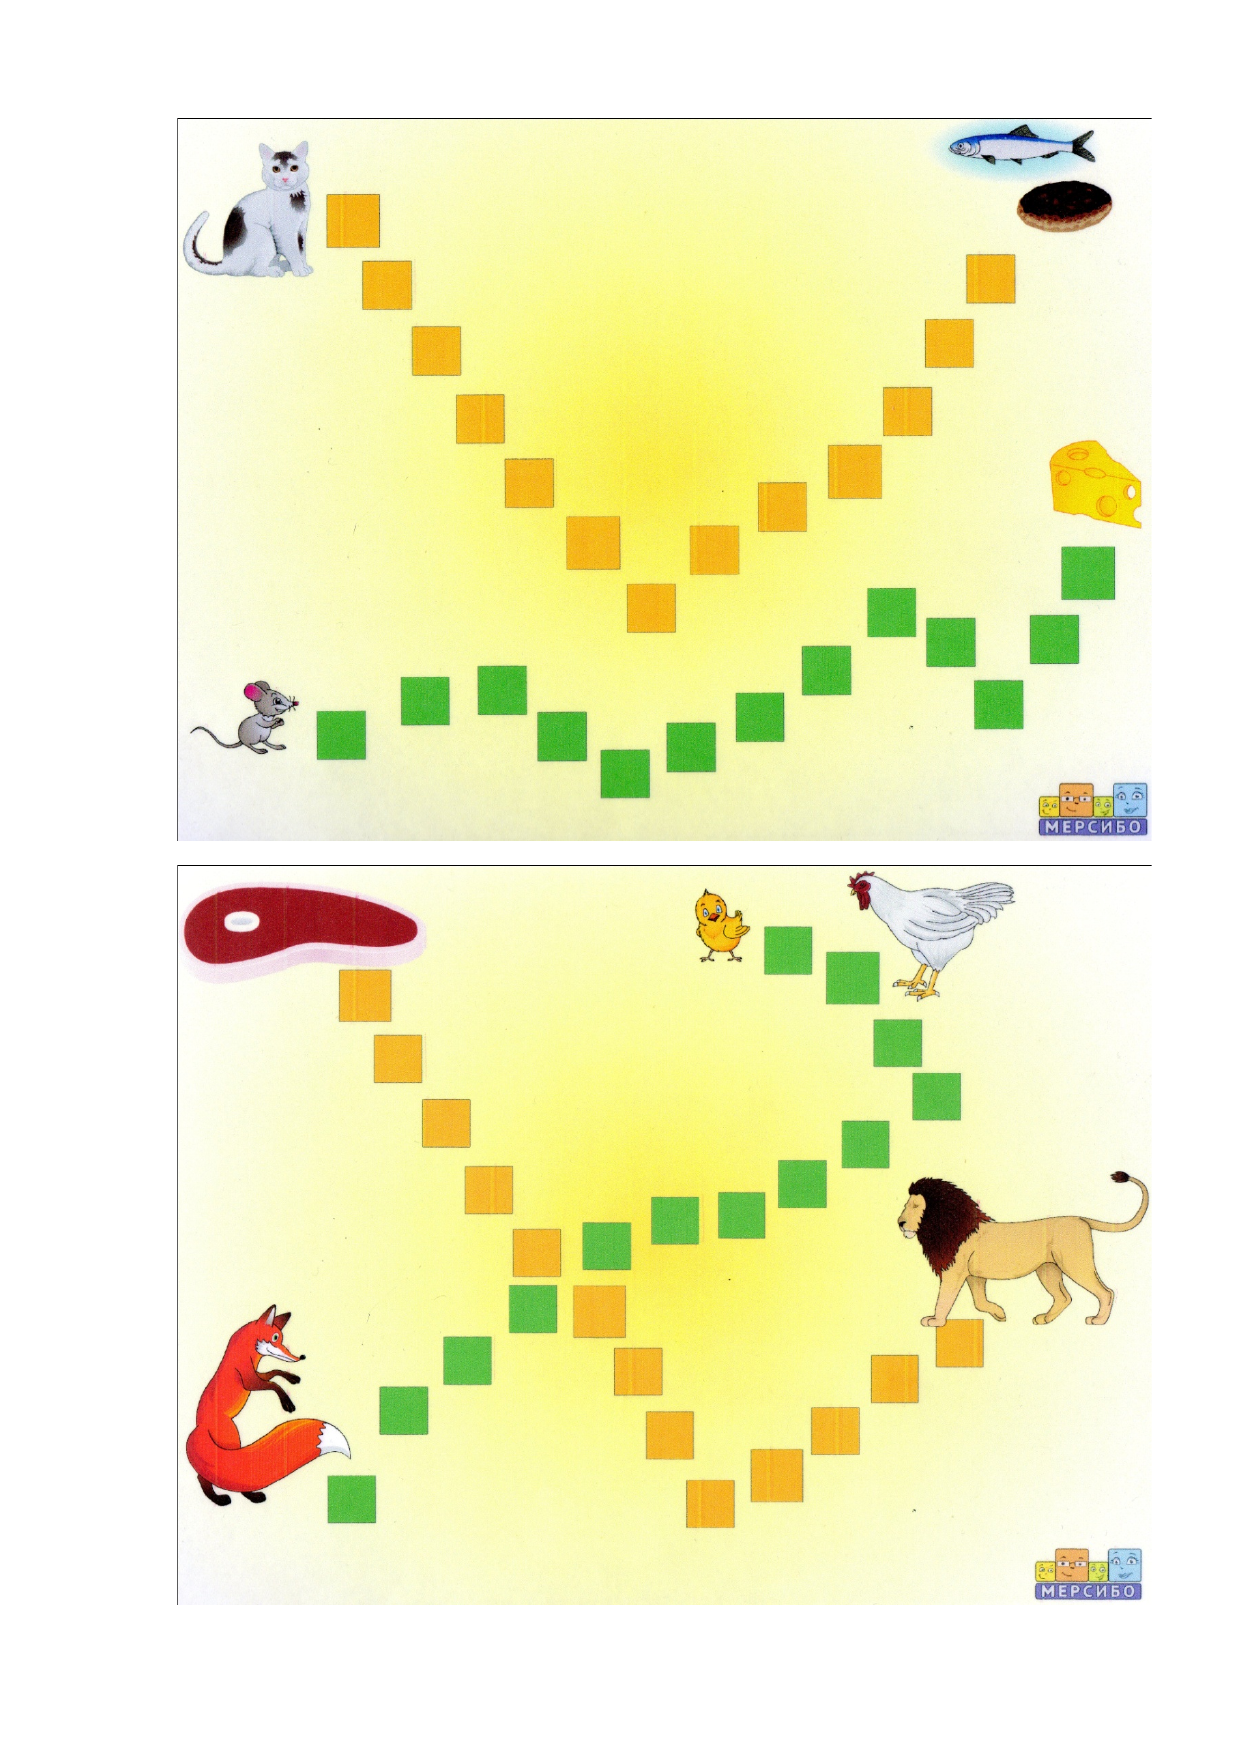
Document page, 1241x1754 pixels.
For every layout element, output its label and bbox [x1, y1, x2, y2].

picture [177, 865, 1152, 1605]
picture [177, 118, 1152, 841]
